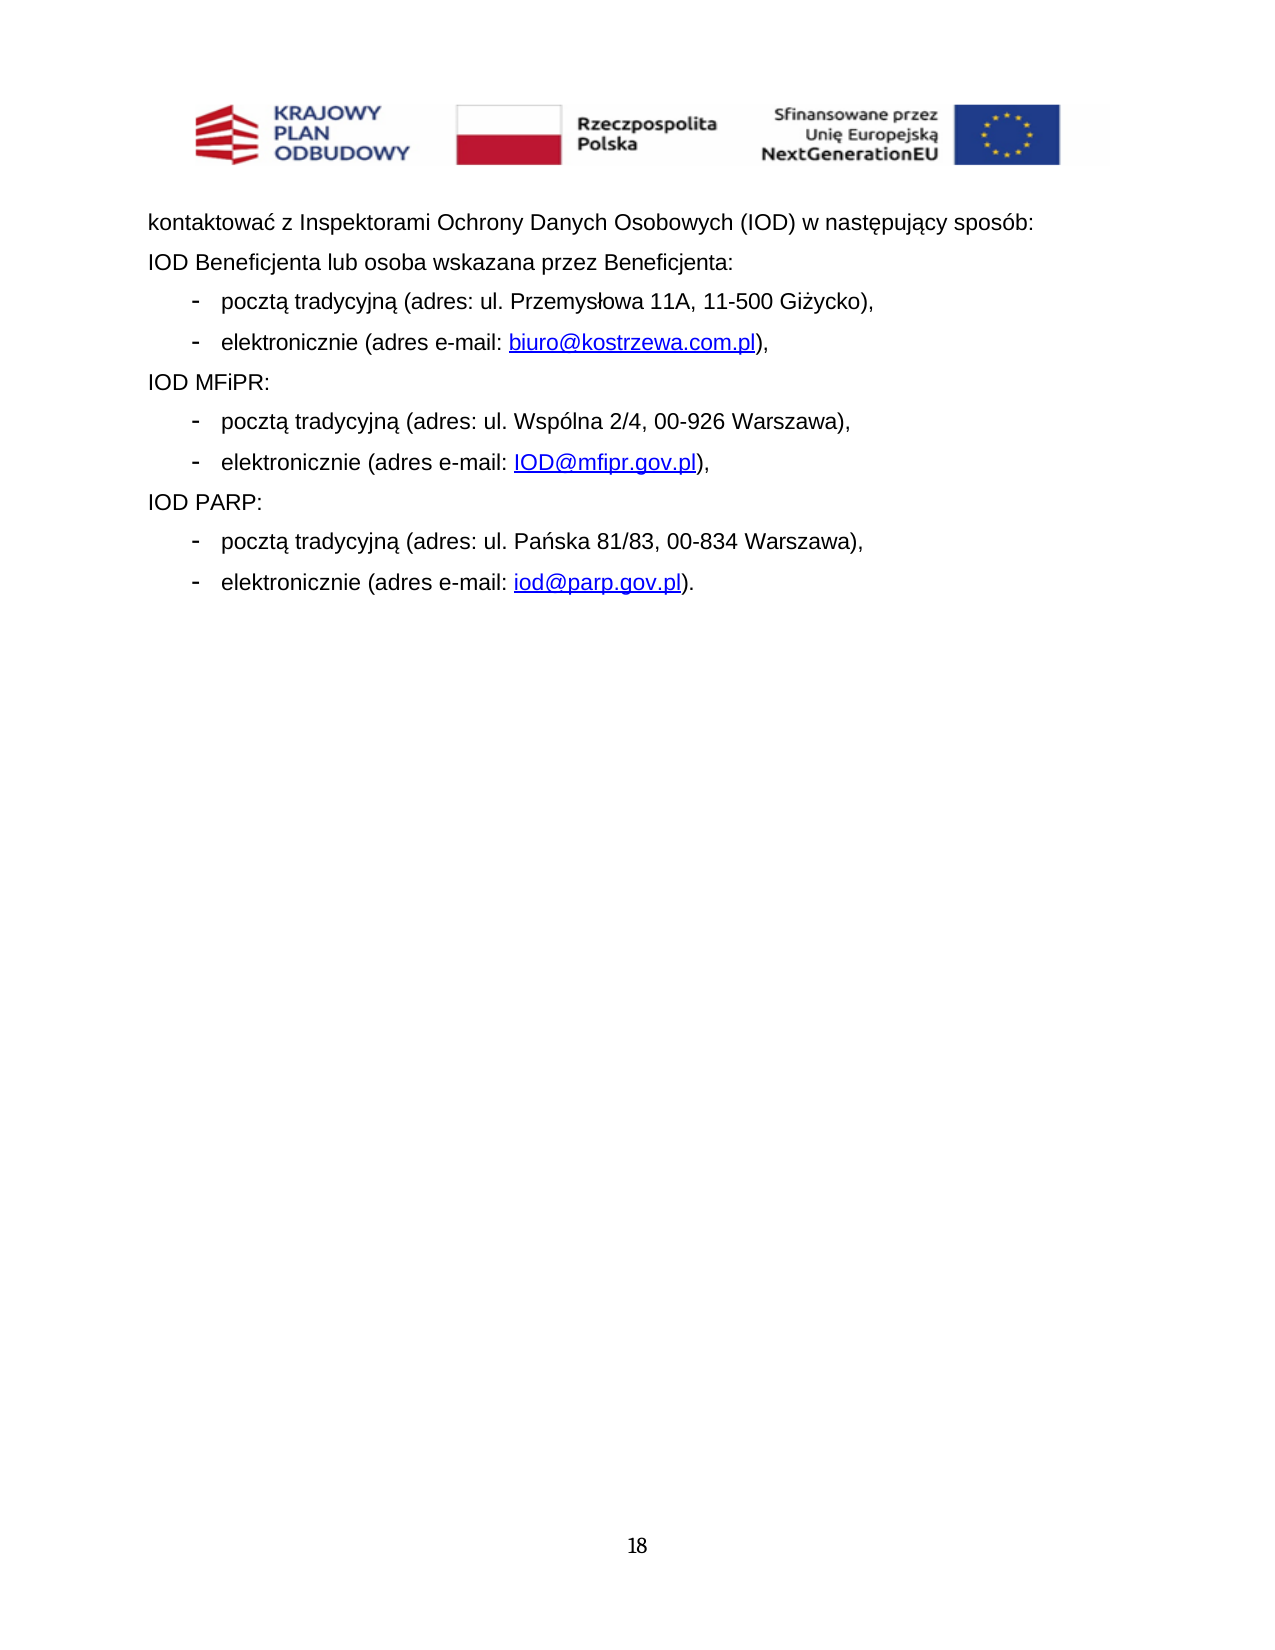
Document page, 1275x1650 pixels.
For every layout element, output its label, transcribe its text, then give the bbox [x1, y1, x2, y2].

list elektronicznie (adres e-mail: iod@parp.gov.pl). [191, 569, 1127, 596]
list elektronicznie (adres e-mail: IOD@mfipr.gov.pl), [191, 448, 1127, 475]
list pocztą tradycyjną (adres: ul. Pańska 81/83, 00-834 Warszawa), [191, 528, 1127, 555]
text IOD PARP: [148, 489, 1127, 515]
picture [165, 79, 1111, 183]
text IOD Beneficjenta lub osoba wskazana przez Beneficjenta: [148, 249, 1127, 275]
list pocztą tradycyjną (adres: ul. Wspólna 2/4, 00-926 Warszawa), [191, 408, 1127, 435]
list elektronicznie (adres e-mail: biuro@kostrzewa.com.pl), [191, 328, 1127, 355]
text IOD MFiPR: [148, 369, 1127, 395]
list pocztą tradycyjną (adres: ul. Przemysłowa 11A, 11-500 Giżycko), [191, 288, 1127, 315]
